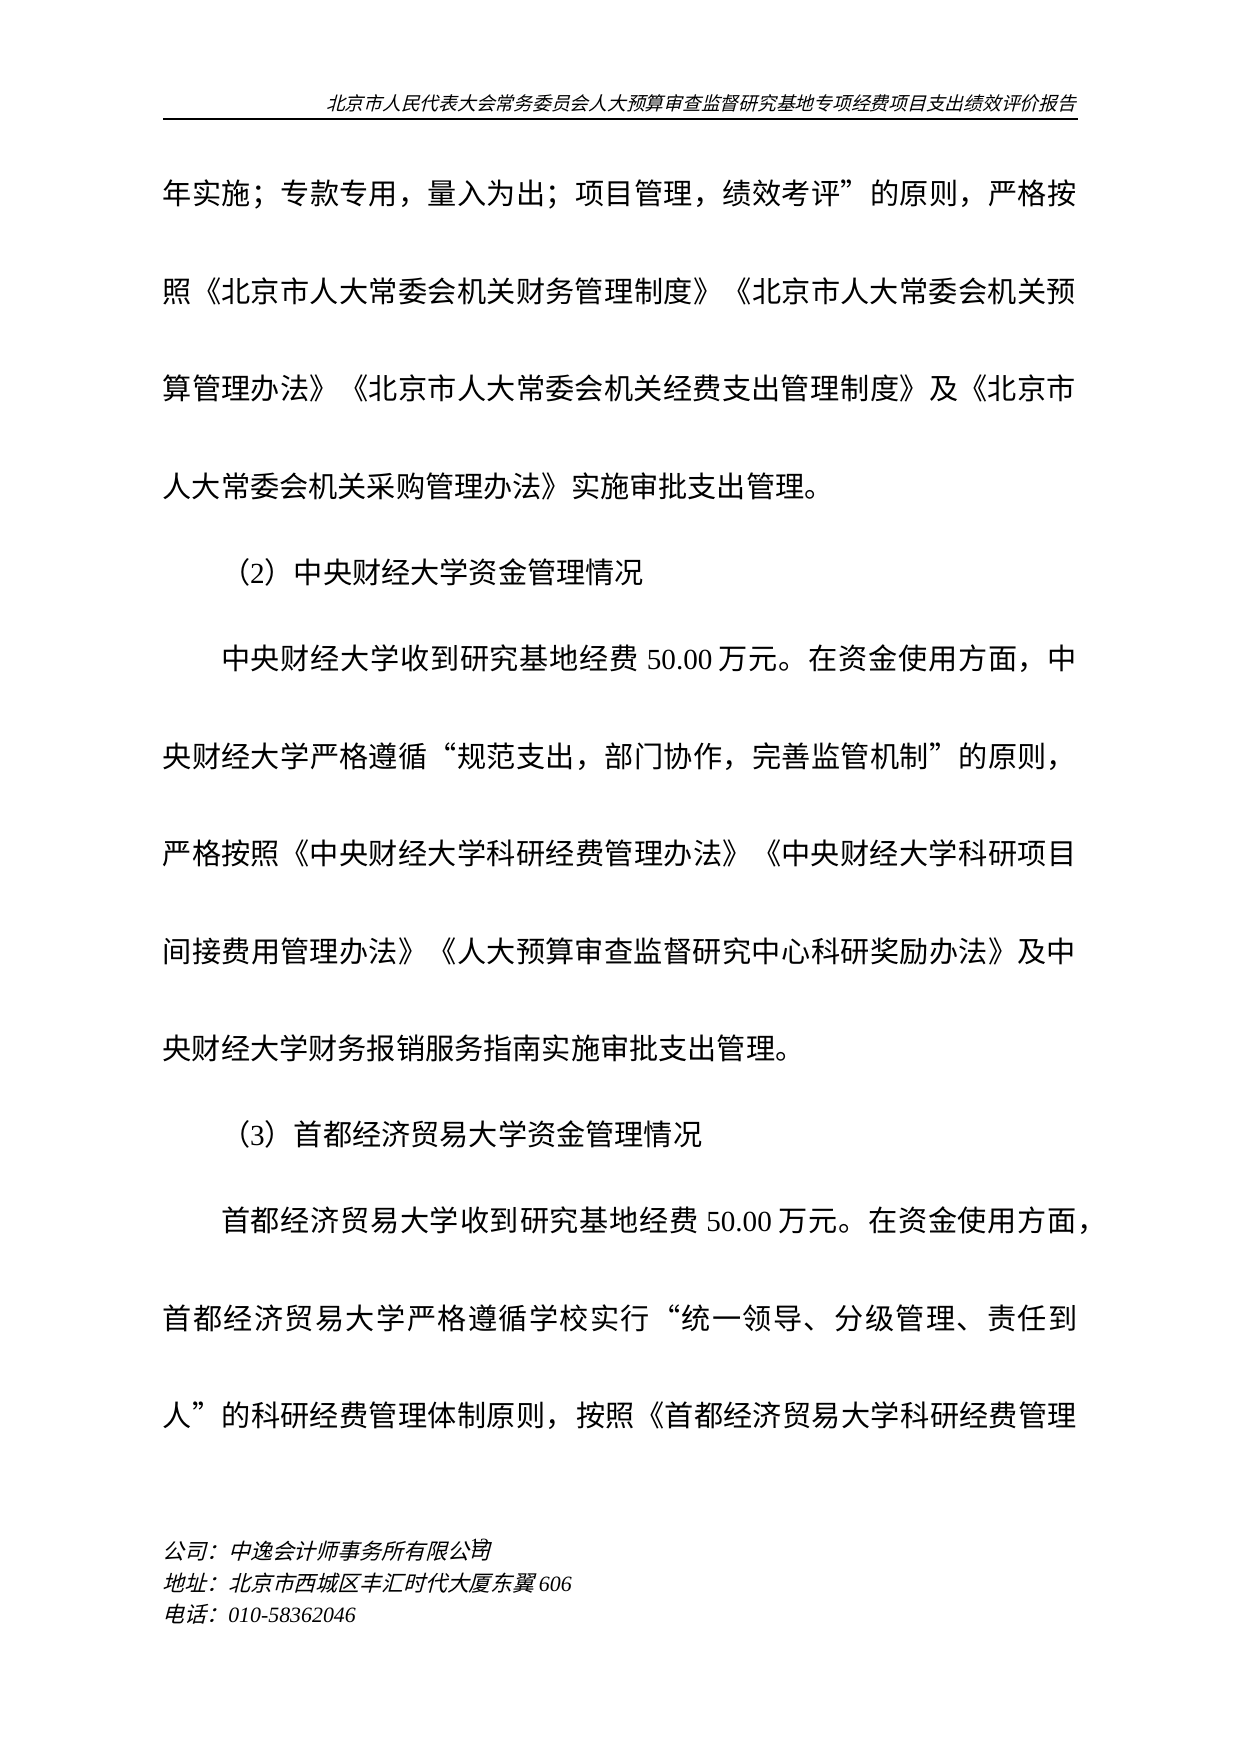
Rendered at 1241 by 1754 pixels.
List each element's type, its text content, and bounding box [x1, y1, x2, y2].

text （3）首都经济贸易大学资金管理情况 [162, 1100, 1078, 1165]
text （2）中央财经大学资金管理情况 [162, 538, 1078, 603]
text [162, 1187, 1078, 1447]
text 中央财经大学收到研究基地经费50.00万元。在资金使用方面，中央财经大学严格遵循“规范支出，部门协作，完善监管机制”的原则，严格按照《中央财经大学科研经费管理办法》《中央财经大学科研项目间接费用管理办法》《人大预算审查监督研究中心科研奖励办法》及中央财经大学财务报销服务指南实施审批支出管理。 [162, 624, 1078, 1079]
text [162, 159, 1078, 517]
